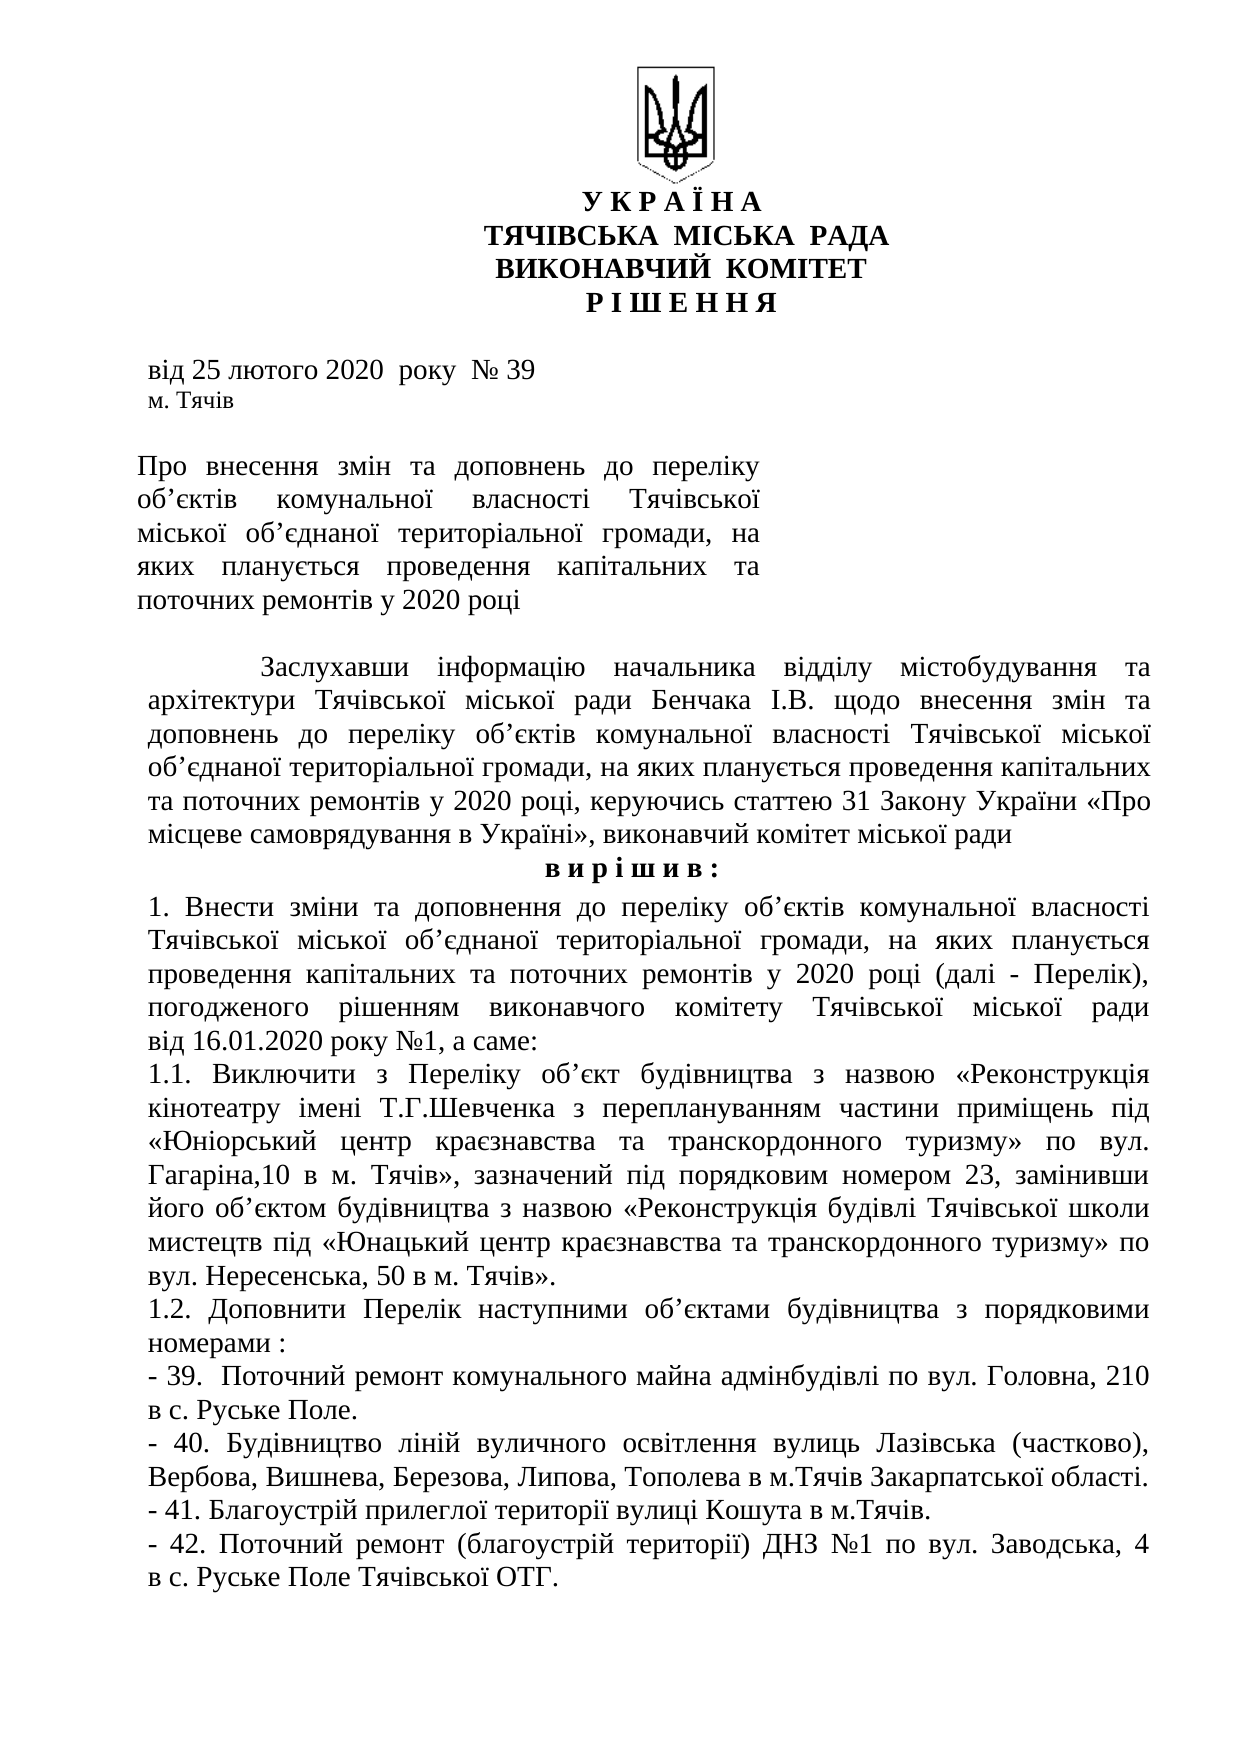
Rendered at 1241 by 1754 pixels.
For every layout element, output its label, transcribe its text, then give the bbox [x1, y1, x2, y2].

text - 40. Будівництво ліній вуличного освітлення вулиць Лазівська (частково), Вербова, Вишнева, Березова, Липова, Тополева в м.Тячів Закарпатської області. [148, 1425, 1151, 1492]
text - 39. Поточний ремонт комунального майна адмінбудівлі по вул. Головна, 210 в с. Руське Поле. [148, 1358, 1151, 1425]
table_header Про внесення змін та доповнень до переліку об’єктів комунальної власності Тячівської міської об’єднаної територіальної громади, на яких планується проведення капітальних та поточних ремонтів у 2020 році [136, 448, 771, 615]
text в и р і ш и в : [148, 850, 1152, 884]
text - 42. Поточний ремонт (благоустрій території) ДНЗ №1 по вул. Заводська, 4 в с. Руське Поле Тячівської ОТГ. [148, 1526, 1151, 1593]
text від 25 лютого 2020 року № 39 [148, 352, 1152, 385]
text Р І Ш Е Н Н Я [210, 285, 1152, 318]
text ТЯЧІВСЬКА МІСЬКА РАДА [221, 218, 1152, 251]
text м. Тячів [148, 385, 1152, 414]
text У К Р А Ї Н А [148, 184, 1152, 218]
text 1. Внести зміни та доповнення до переліку об’єктів комунальної власності Тячівської міської об’єднаної територіальної громади, на яких планується проведення капітальних та поточних ремонтів у 2020 році (далі - Перелік), погодженого рішенням виконавчого комітету Тячівської міської ради від 16.01.2020 року №1, а саме: [148, 889, 1151, 1056]
text ВИКОНАВЧИЙ КОМІТЕТ [210, 251, 1152, 285]
text - 41. Благоустрій прилеглої території вулиці Кошута в м.Тячів. [148, 1492, 1151, 1526]
text 1.2. Доповнити Перелік наступними об’єктами будівництва з порядковими номерами : [148, 1291, 1151, 1358]
text Заслухавши інформацію начальника відділу містобудування та архітектури Тячівської міської ради Бенчака І.В. щодо внесення змін та доповнень до переліку об’єктів комунальної власності Тячівської міської об’єднаної територіальної громади, на яких планується проведення капітальних та поточних ремонтів у 2020 році, керуючись статтею 31 Закону України «Про місцеве самоврядування в Україні», виконавчий комітет міської ради [148, 649, 1152, 850]
text 1.1. Виключити з Переліку об’єкт будівництва з назвою «Реконструкція кінотеатру імені Т.Г.Шевченка з переплануванням частини приміщень під «Юніорський центр краєзнавства та транскордонного туризму» по вул. Гагаріна,10 в м. Тячів», зазначений під порядковим номером 23, замінивши його об’єктом будівництва з назвою «Реконструкція будівлі Тячівської школи мистецтв під «Юнацький центр краєзнавства та транскордонного туризму» по вул. Нересенська, 50 в м. Тячів». [148, 1056, 1151, 1291]
